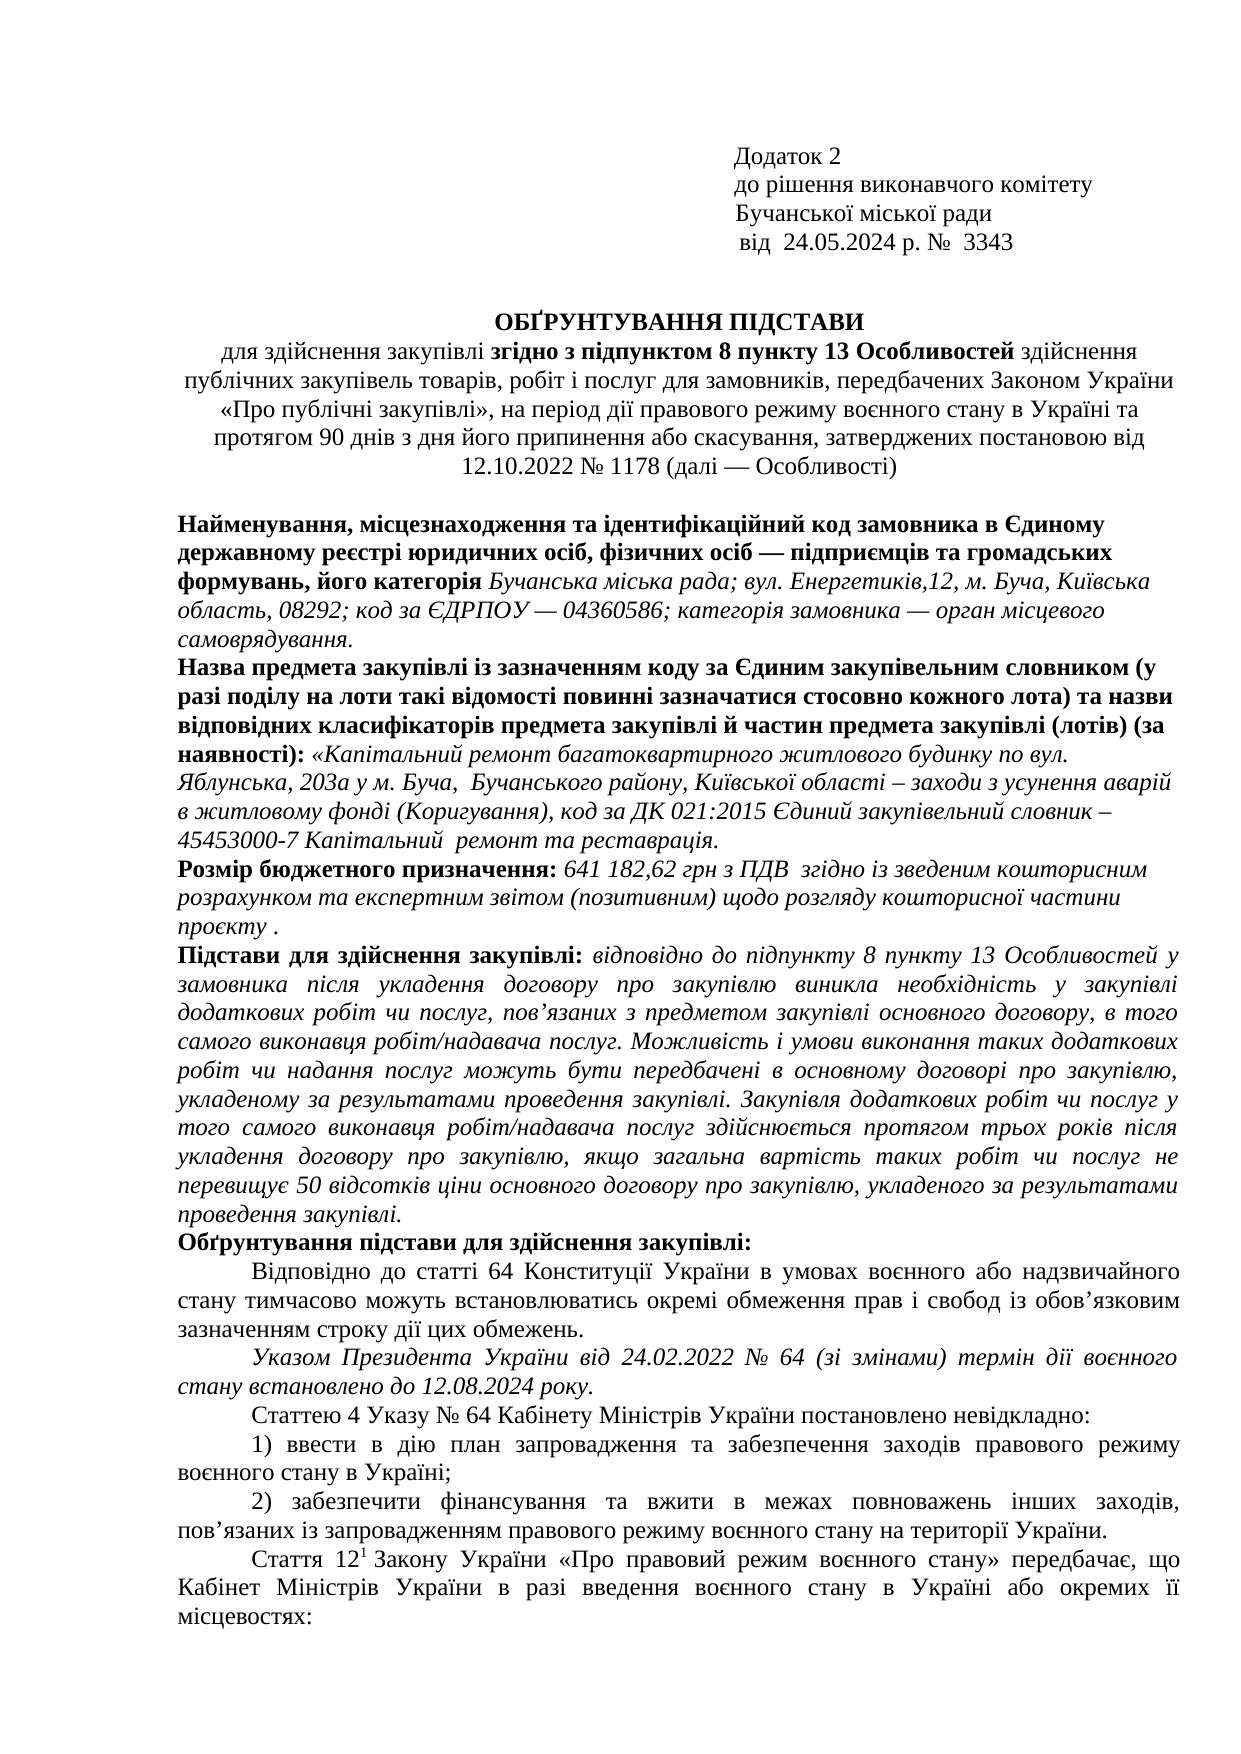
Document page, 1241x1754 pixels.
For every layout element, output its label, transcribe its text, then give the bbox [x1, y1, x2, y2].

text до рішення виконавчого комітету [177, 169, 1181, 198]
text Бучанської міської ради [177, 198, 1181, 227]
text Найменування, місцезнаходження та ідентифікаційний код замовника в Єдиному державному реєстрі юридичних осіб, фізичних осіб — підприємців та громадських формувань, його категорія Бучанська міська рада; вул. Енергетиків,12, м. Буча, Київська область, 08292; код за ЄДРПОУ — 04360586; категорія замовника — орган місцевого самоврядування. [177, 509, 1181, 652]
text Стаття 121 Закону України «Про правовий режим воєнного стану» передбачає, що Кабінет Міністрів України в разі введення воєнного стану в Україні або окремих її місцевостях: [177, 1544, 1181, 1630]
text 2) забезпечити фінансування та вжити в межах повноважень інших заходів, пов’язаних із запровадженням правового режиму воєнного стану на території України. [177, 1486, 1181, 1544]
text для здійснення закупівлі згідно з підпунктом 8 пункту 13 Особливостей здійснення публічних закупівель товарів, робіт і послуг для замовників, передбачених Законом України «Про публічні закупівлі», на період дії правового режиму воєнного стану в Україні та протягом 90 днів з дня його припинення або скасування, затверджених постановою від 12.10.2022 № 1178 (далі — Особливості) [177, 336, 1181, 480]
text 1) ввести в дію план запровадження та забезпечення заходів правового режиму воєнного стану в Україні; [177, 1429, 1181, 1486]
text Указом Президента України від 24.02.2022 № 64 (зі змінами) термін дії воєнного стану встановлено до 12.08.2024 року. [177, 1342, 1181, 1400]
text від 24.05.2024 р. № 3343 [177, 227, 1181, 256]
text Назва предмета закупівлі із зазначенням коду за Єдиним закупівельним словником (у разі поділу на лоти такі відомості повинні зазначатися стосовно кожного лота) та назви відповідних класифікаторів предмета закупівлі й частин предмета закупівлі (лотів) (за наявності): «Капітальний ремонт багатоквартирного житлового будинку по вул. Яблунська, 203а у м. Буча, Бучанського району, Київської області – заходи з усунення аварій в житловому фонді (Коригування), код за ДК 021:2015 Єдиний закупівельний словник – 45453000-7 Капітальний ремонт та реставрація. [177, 652, 1181, 854]
text Додаток 2 [177, 141, 1181, 169]
text Обґрунтування підстави для здійснення закупівлі: [177, 1227, 1181, 1256]
text Підстави для здійснення закупівлі: відповідно до підпункту 8 пункту 13 Особливостей у замовника після укладення договору про закупівлю виникла необхідність у закупівлі додаткових робіт чи послуг, пов’язаних з предметом закупівлі основного договору, в того самого виконавця робіт/надавача послуг. Можливість і умови виконання таких додаткових робіт чи надання послуг можуть бути передбачені в основному договорі про закупівлю, укладеному за результатами проведення закупівлі. Закупівля додаткових робіт чи послуг у того самого виконавця робіт/надавача послуг здійснюється протягом трьох років після укладення договору про закупівлю, якщо загальна вартість таких робіт чи послуг не перевищує 50 відсотків ціни основного договору про закупівлю, укладеного за результатами проведення закупівлі. [177, 940, 1181, 1227]
text Статтею 4 Указу № 64 Кабінету Міністрів України постановлено невідкладно: [177, 1400, 1181, 1429]
text ОБҐРУНТУВАННЯ ПІДСТАВИ [177, 307, 1181, 336]
text Відповідно до статті 64 Конституції України в умовах воєнного або надзвичайного стану тимчасово можуть встановлюватись окремі обмеження прав і свобод із обов’язковим зазначенням строку дії цих обмежень. [177, 1256, 1181, 1342]
text Розмір бюджетного призначення: 641 182,62 грн з ПДВ згідно із зведеним кошторисним розрахунком та експертним звітом (позитивним) щодо розгляду кошторисної частини проєкту . [177, 854, 1181, 940]
